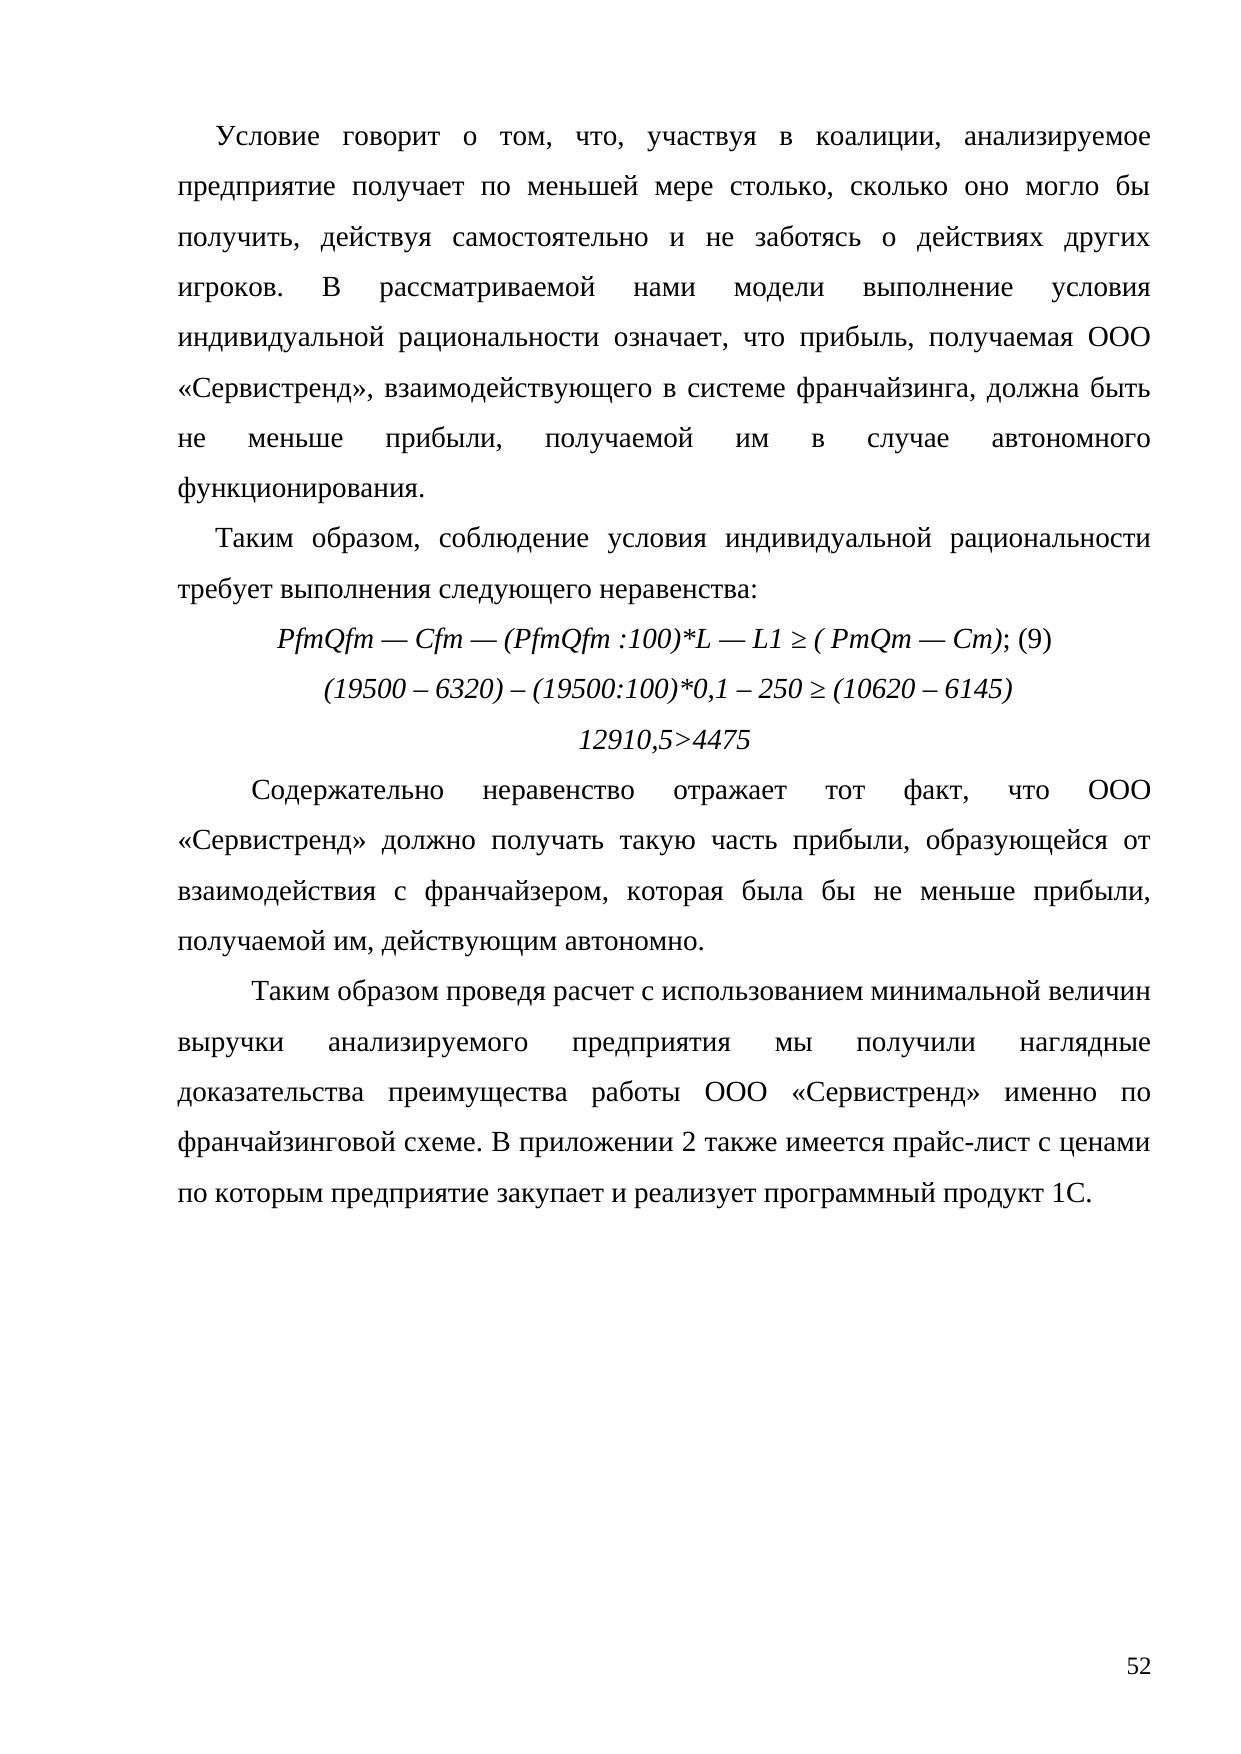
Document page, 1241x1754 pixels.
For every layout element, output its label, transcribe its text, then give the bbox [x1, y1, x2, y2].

text Таким образом проведя расчет с использованием минимальной величин выручки анализируемого предприятия мы получили наглядные доказательства преимущества работы ООО «Сервистренд» именно по франчайзинговой схеме. В приложении 2 также имеется прайс-лист с ценами по которым предприятие закупает и реализует программный продукт 1С. [177, 973, 1152, 1208]
text PfmQfm — Cfm — (PfmQfm :100)*L — L1 ≥ ( PmQm — Cm); (9) [177, 621, 1152, 655]
text 12910,5>4475 [177, 722, 1152, 755]
text Условие говорит о том, что, участвуя в коалиции, анализируемое предприятие получает по меньшей мере столько, сколько оно могло бы получить, действуя самостоятельно и не заботясь о действиях других игроков. В рассматриваемой нами модели выполнение условия индивидуальной рациональности означает, что прибыль, получаемая ООО «Сервистренд», взаимодействующего в системе франчайзинга, должна быть не меньше прибыли, получаемой им в случае автономного функционирования. [177, 118, 1152, 504]
text (19500 – 6320) – (19500:100)*0,1 – 250 ≥ (10620 – 6145) [177, 672, 1152, 705]
text Содержательно неравенство отражает тот факт, что ООО «Сервистренд» должно получать такую часть прибыли, образующейся от взаимодействия с франчайзером, которая была бы не меньше прибыли, получаемой им, действующим автономно. [177, 772, 1152, 957]
text Таким образом, соблюдение условия индивидуальной рациональности требует выполнения следующего неравенства: [177, 521, 1152, 604]
